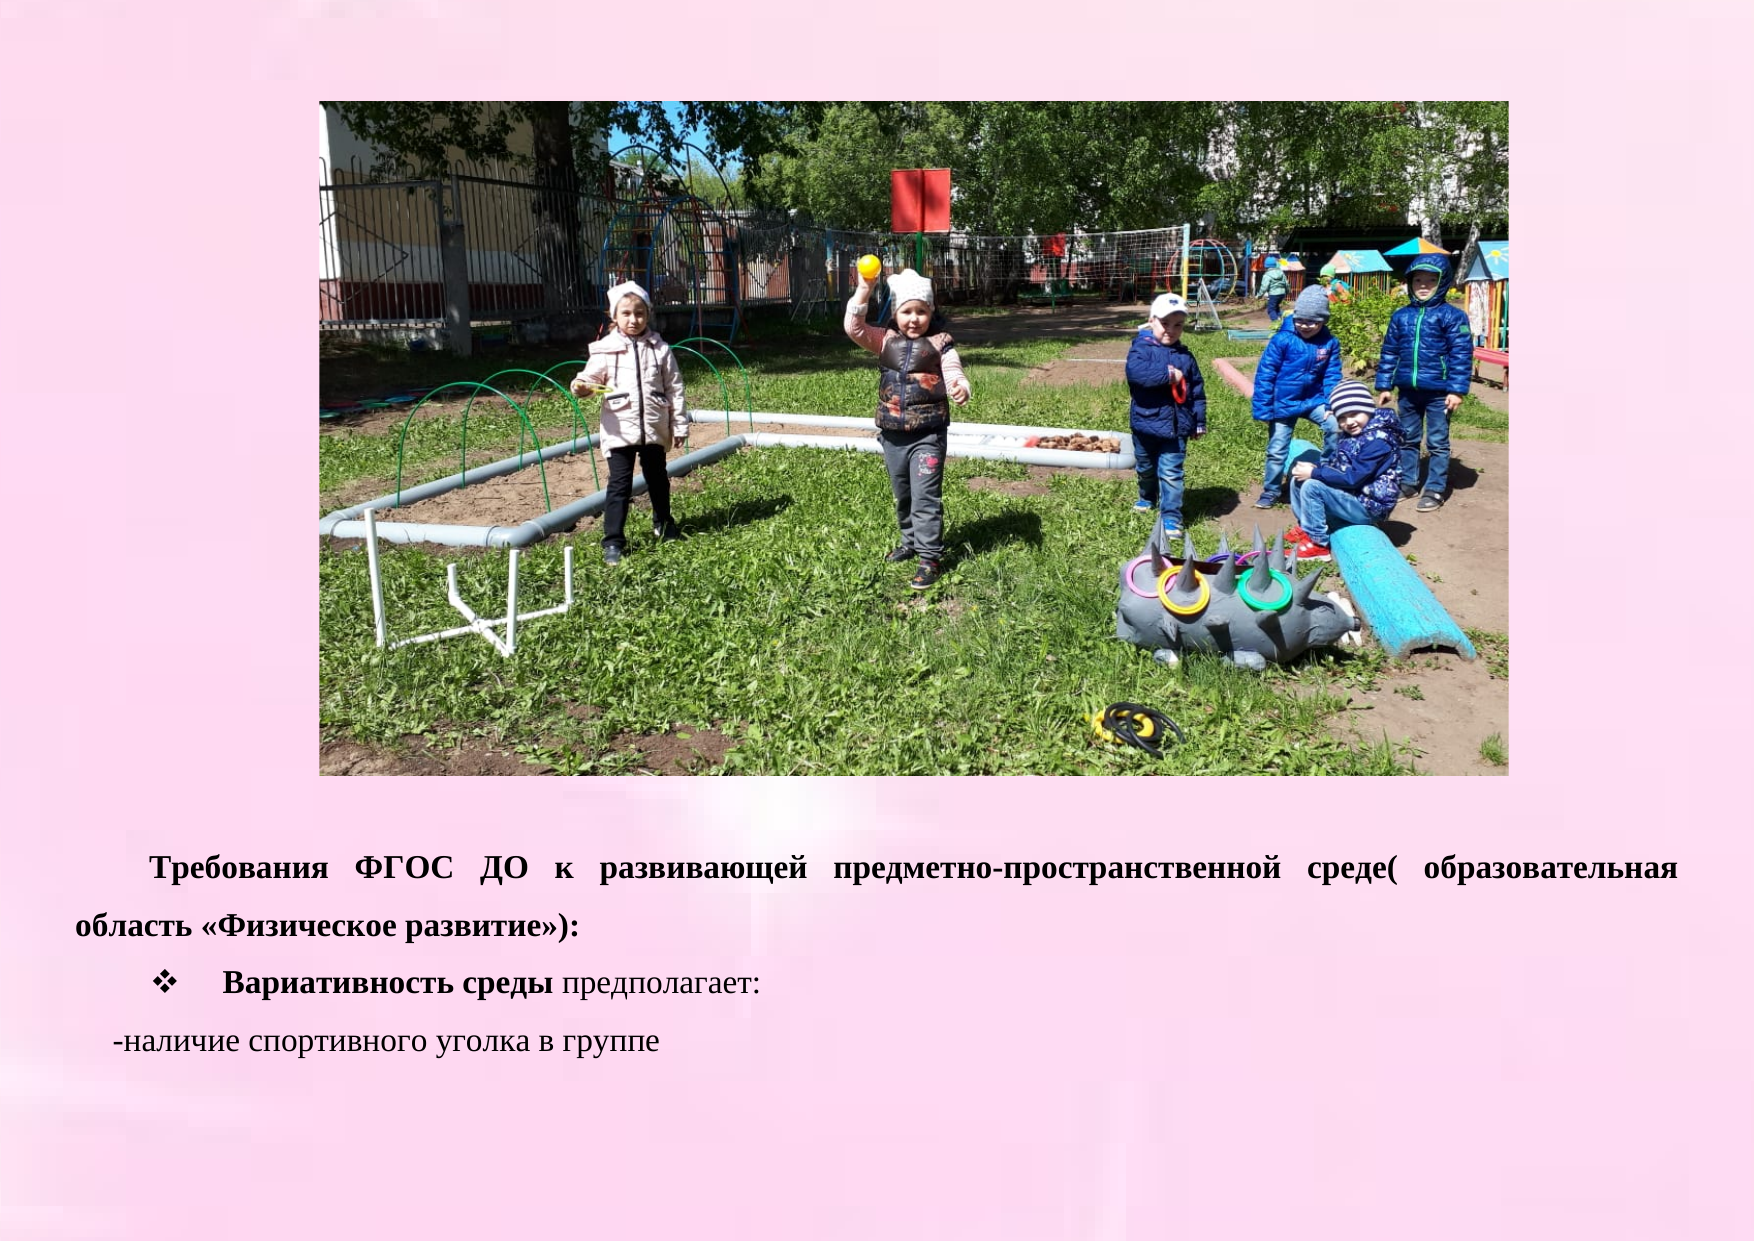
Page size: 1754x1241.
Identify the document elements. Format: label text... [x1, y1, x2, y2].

list Вариативность среды предполагает: [150, 962, 1679, 1001]
text Требования ФГОС ДО к развивающей предметно-пространственной среде( образовательная область «Физическое развитие»): [75, 847, 1679, 943]
text -наличие спортивного уголка в группе [112, 1020, 1679, 1058]
picture [0, 0, 1754, 1241]
